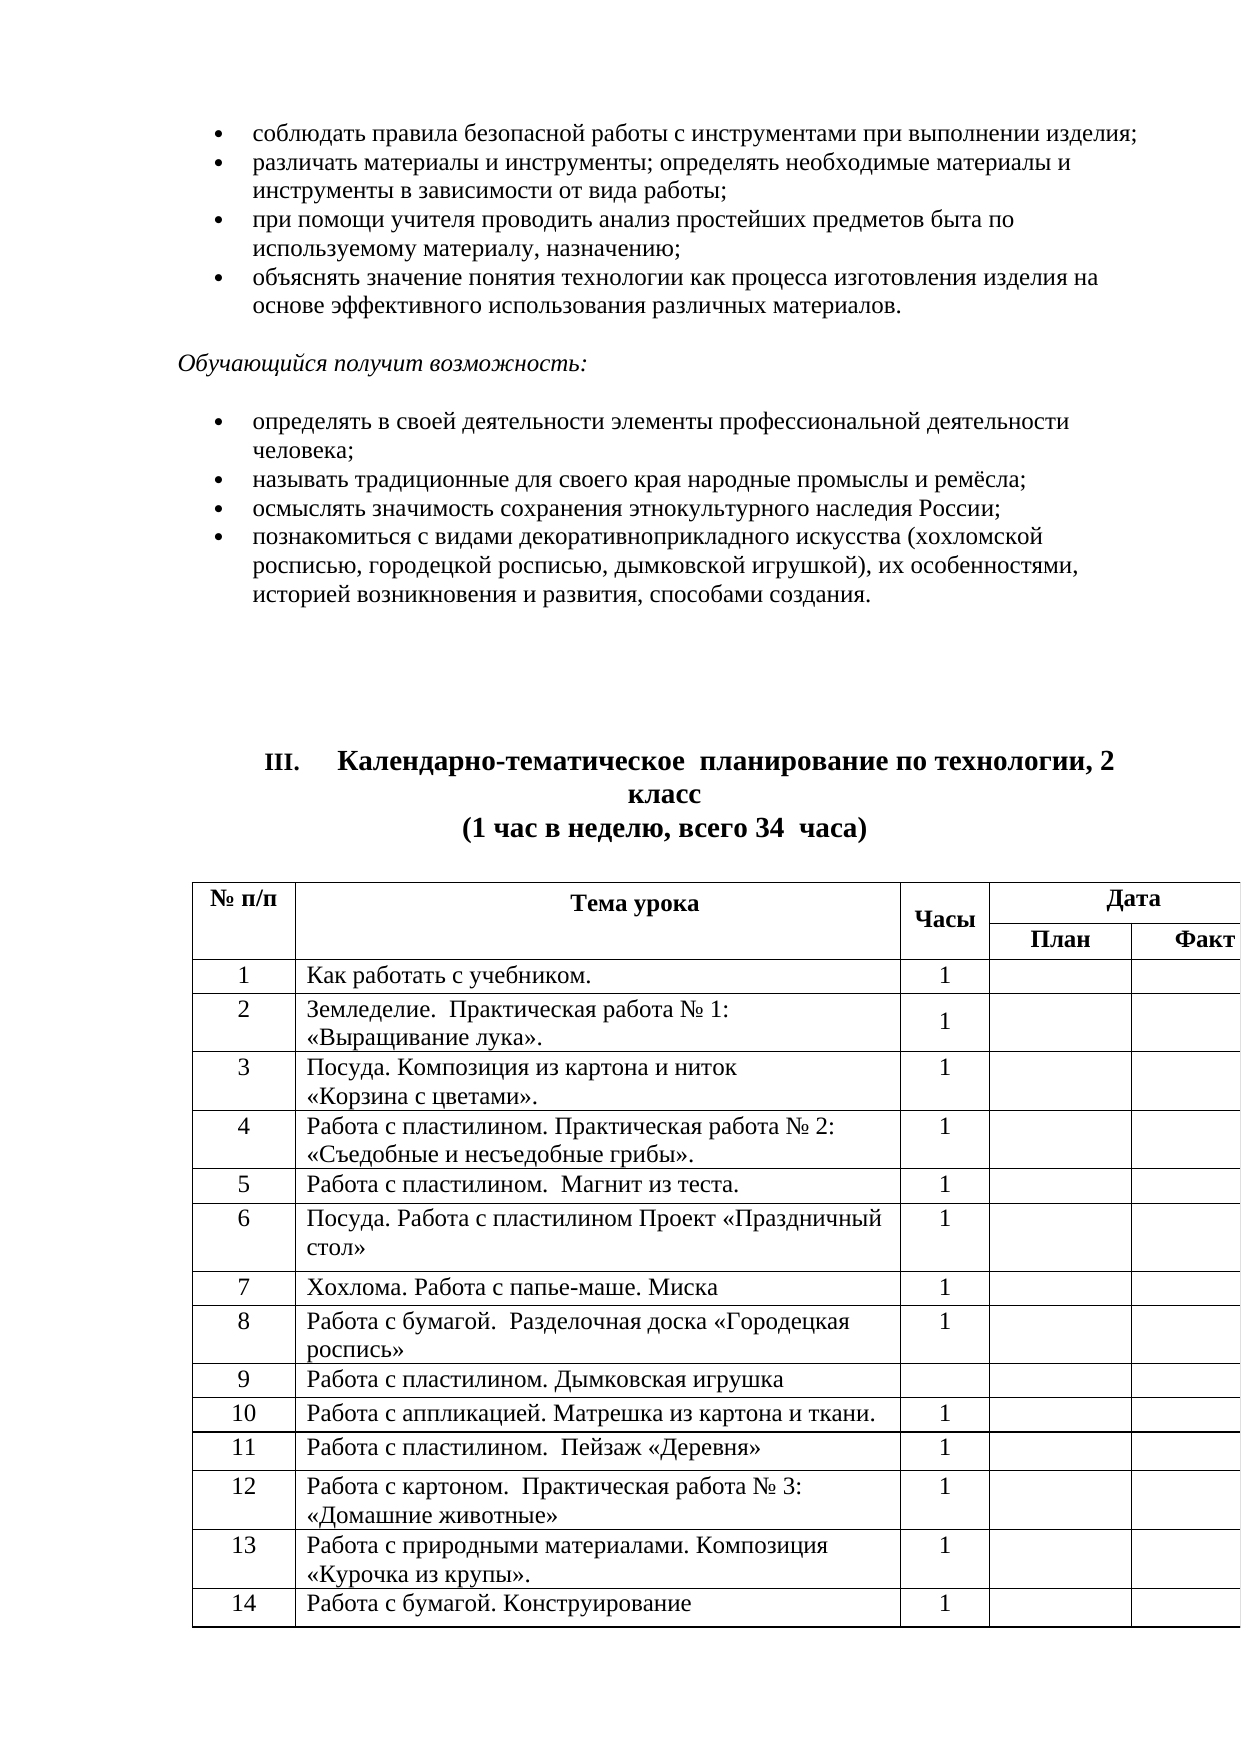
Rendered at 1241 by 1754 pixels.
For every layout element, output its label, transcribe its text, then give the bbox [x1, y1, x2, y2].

table_cell [1132, 1364, 1240, 1397]
table_cell План [990, 924, 1131, 959]
table_cell [990, 1052, 1131, 1110]
table_header Часы [901, 883, 989, 959]
table_cell 9 [193, 1364, 295, 1397]
text Обучающийся получит возможность: [177, 348, 1152, 377]
list осмыслять значимость сохранения этнокультурного наследия России; [215, 493, 1152, 521]
table_cell [1132, 1272, 1240, 1305]
table_cell 12 [193, 1471, 295, 1529]
table_cell 6 [193, 1204, 295, 1271]
table_cell [990, 1169, 1131, 1202]
list объяснять значение понятия технологии как процесса изготовления изделия на основе эффективного использования различных материалов. [215, 262, 1152, 319]
table_cell 1 [901, 1589, 989, 1626]
table_cell [990, 1111, 1131, 1168]
table_header Тема урока [296, 883, 900, 959]
table_cell Работа с картоном. Практическая работа № 3: «Домашние животные» [296, 1471, 900, 1529]
table_cell [1132, 994, 1240, 1051]
table_cell [1132, 1589, 1240, 1626]
table_cell Работа с пластилином. Дымковская игрушка [296, 1364, 900, 1397]
list определять в своей деятельности элементы профессиональной деятельности человека; [215, 406, 1152, 464]
table_cell Посуда. Работа с пластилином Проект «Праздничный стол» [296, 1204, 900, 1271]
list различать материалы и инструменты; определять необходимые материалы и инструменты в зависимости от вида работы; [215, 147, 1152, 204]
table_cell Посуда. Композиция из картона и ниток «Корзина с цветами». [296, 1052, 900, 1110]
text III. Календарно-тематическое планирование по технологии, 2 класс [177, 743, 1152, 810]
table_cell [990, 1204, 1131, 1271]
table_cell [1132, 1204, 1240, 1271]
table_cell [1132, 1052, 1240, 1110]
table_cell [1132, 1169, 1240, 1202]
table_cell Как работать с учебником. [296, 960, 900, 993]
table_cell 1 [901, 1530, 989, 1587]
table_cell [901, 1364, 989, 1397]
table_cell [990, 1364, 1131, 1397]
table_cell Работа с аппликацией. Матрешка из картона и ткани. [296, 1398, 900, 1431]
table_cell 1 [193, 960, 295, 993]
table_header № п/п [193, 883, 295, 959]
list соблюдать правила безопасной работы с инструментами при выполнении изделия; [215, 118, 1152, 147]
table_cell 1 [901, 1204, 989, 1271]
table_cell 14 [193, 1589, 295, 1626]
table_cell 7 [193, 1272, 295, 1305]
table_cell 3 [193, 1052, 295, 1110]
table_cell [296, 1589, 900, 1626]
table_cell [990, 1272, 1131, 1305]
table_cell 5 [193, 1169, 295, 1202]
table_cell 1 [901, 994, 989, 1051]
table_cell 2 [193, 994, 295, 1051]
table_cell 1 [901, 1471, 989, 1529]
table_cell Работа с пластилином. Практическая работа № 2: «Съедобные и несъедобные грибы». [296, 1111, 900, 1168]
table_cell Работа с пластилином. Магнит из теста. [296, 1169, 900, 1202]
table_cell 1 [901, 1052, 989, 1110]
table_cell [1132, 1306, 1240, 1363]
list называть традиционные для своего края народные промыслы и ремёсла; [215, 464, 1152, 493]
table_cell 8 [193, 1306, 295, 1363]
table_cell [990, 1398, 1131, 1431]
table_cell 13 [193, 1530, 295, 1587]
table_cell Работа с бумагой. Разделочная доска «Городецкая роспись» [296, 1306, 900, 1363]
list при помощи учителя проводить анализ простейших предметов быта по используемому материалу, назначению; [215, 204, 1152, 262]
table_cell [990, 1306, 1131, 1363]
table_header Дата [990, 883, 1240, 923]
table_cell [1132, 1433, 1240, 1470]
table_cell 1 [901, 1306, 989, 1363]
table_cell 11 [193, 1433, 295, 1470]
table_cell 4 [193, 1111, 295, 1168]
list познакомиться с видами декоративноприкладного искусства (хохломской росписью, городецкой росписью, дымковской игрушкой), их особенностями, историей возникновения и развития, способами создания. [215, 521, 1152, 608]
table_cell 1 [901, 1433, 989, 1470]
table_cell Работа с пластилином. Пейзаж «Деревня» [296, 1433, 900, 1470]
table_cell Земледелие. Практическая работа № 1: «Выращивание лука». [296, 994, 900, 1051]
table_cell Работа с природными материалами. Композиция «Курочка из крупы». [296, 1530, 900, 1587]
table_cell [990, 1530, 1131, 1587]
text (1 час в неделю, всего 34 часа) [177, 810, 1152, 843]
table_cell [1132, 960, 1240, 993]
table_cell [1132, 1530, 1240, 1587]
table_cell Факт [1132, 924, 1240, 959]
table_cell [1132, 1471, 1240, 1529]
table_cell 1 [901, 1169, 989, 1202]
table_cell [990, 1433, 1131, 1470]
table_cell [1132, 1398, 1240, 1431]
table_cell [990, 1471, 1131, 1529]
table_cell 1 [901, 1272, 989, 1305]
table_cell 1 [901, 1398, 989, 1431]
table_cell 10 [193, 1398, 295, 1431]
table_cell [990, 994, 1131, 1051]
table_cell [990, 960, 1131, 993]
table_cell [1132, 1111, 1240, 1168]
table_cell [990, 1589, 1131, 1626]
table_cell Хохлома. Работа с папье-маше. Миска [296, 1272, 900, 1305]
table_cell 1 [901, 1111, 989, 1168]
table_cell 1 [901, 960, 989, 993]
